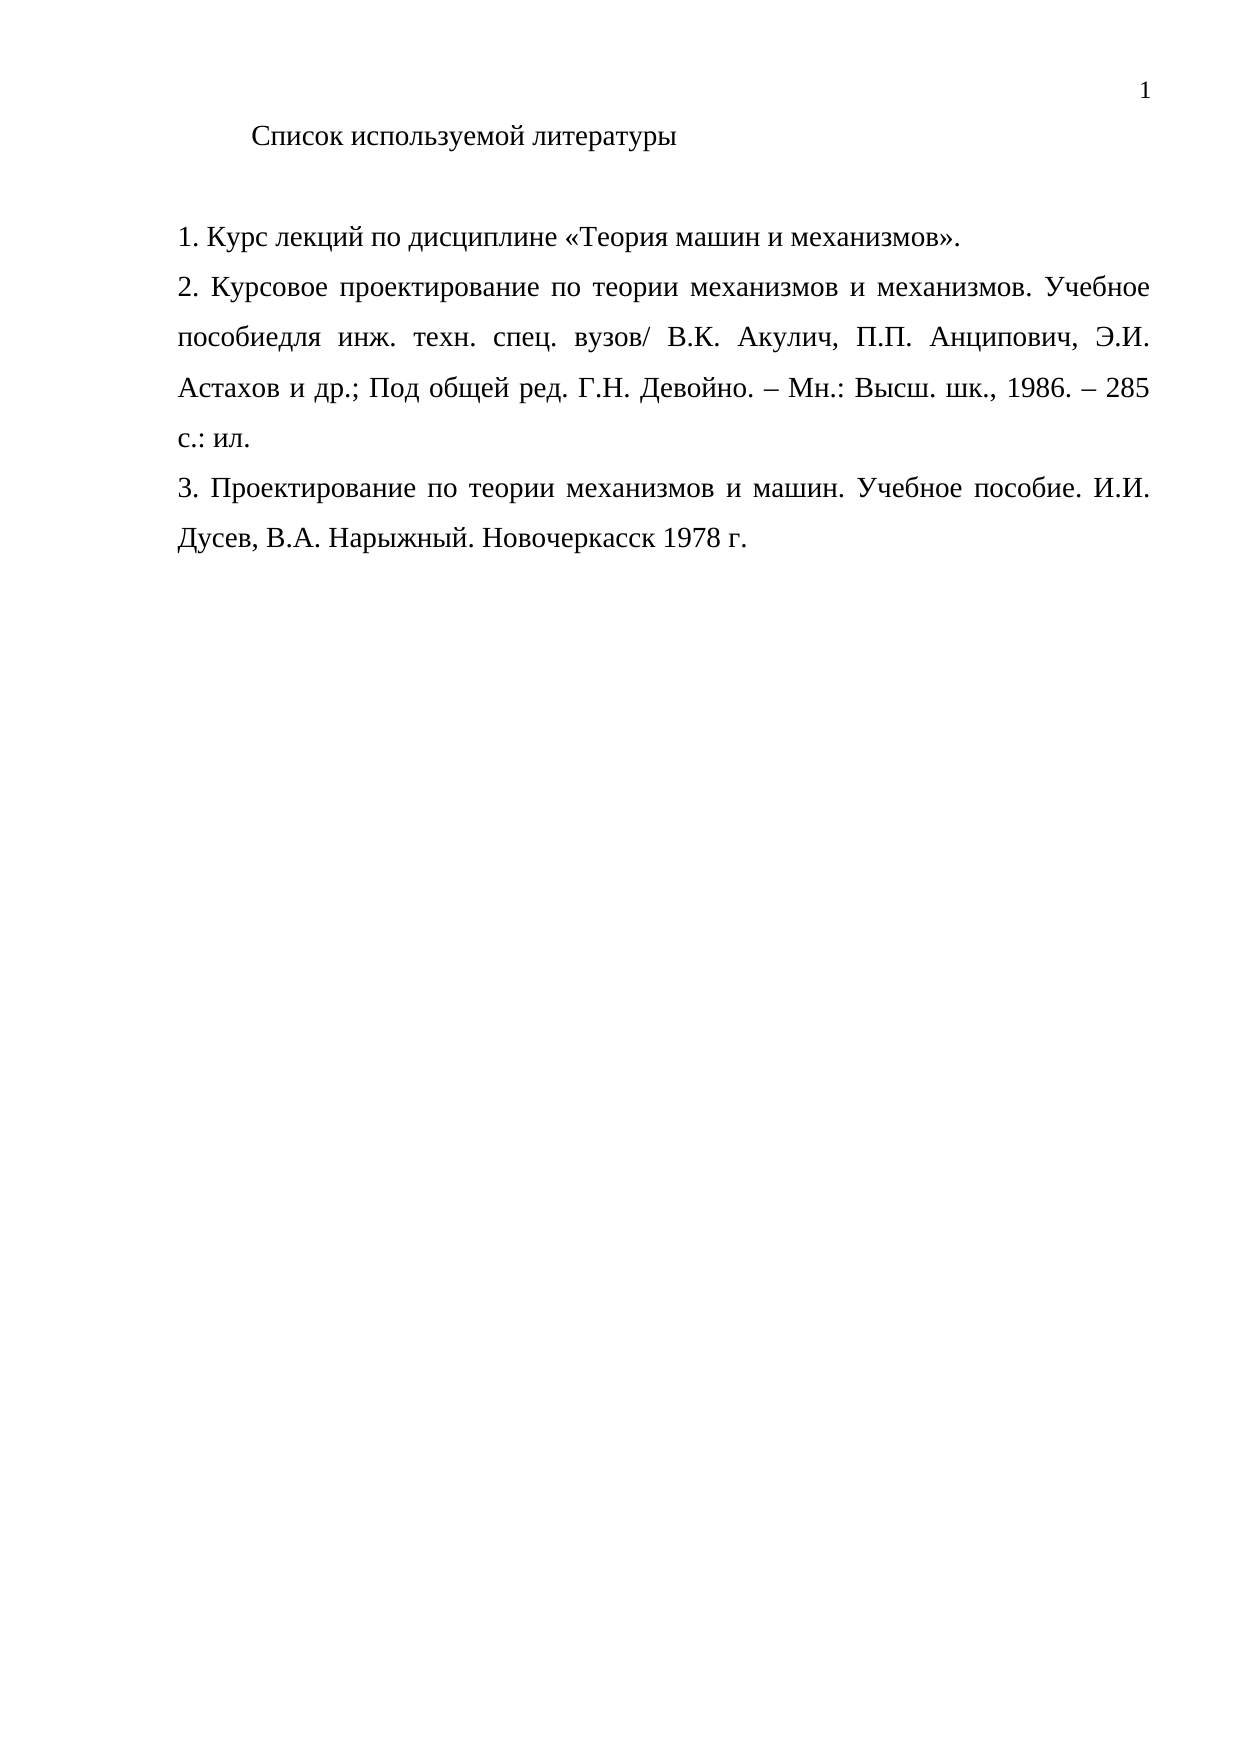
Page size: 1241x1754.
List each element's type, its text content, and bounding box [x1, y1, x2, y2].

text 3. Проектирование по теории механизмов и машин. Учебное пособие. И.И. Дусев, В.А. Нарыжный. Новочеркасск 1978 г. [177, 470, 1152, 554]
text Список используемой литературы [177, 118, 1152, 152]
text 1. Курс лекций по дисциплине «Теория машин и механизмов». [177, 219, 1152, 252]
text 2. Курсовое проектирование по теории механизмов и механизмов. Учебное пособиедля инж. техн. спец. вузов/ В.К. Акулич, П.П. Анципович, Э.И. Астахов и др.; Под общей ред. Г.Н. Девойно. – Мн.: Высш. шк., 1986. – 285 с.: ил. [177, 269, 1152, 453]
